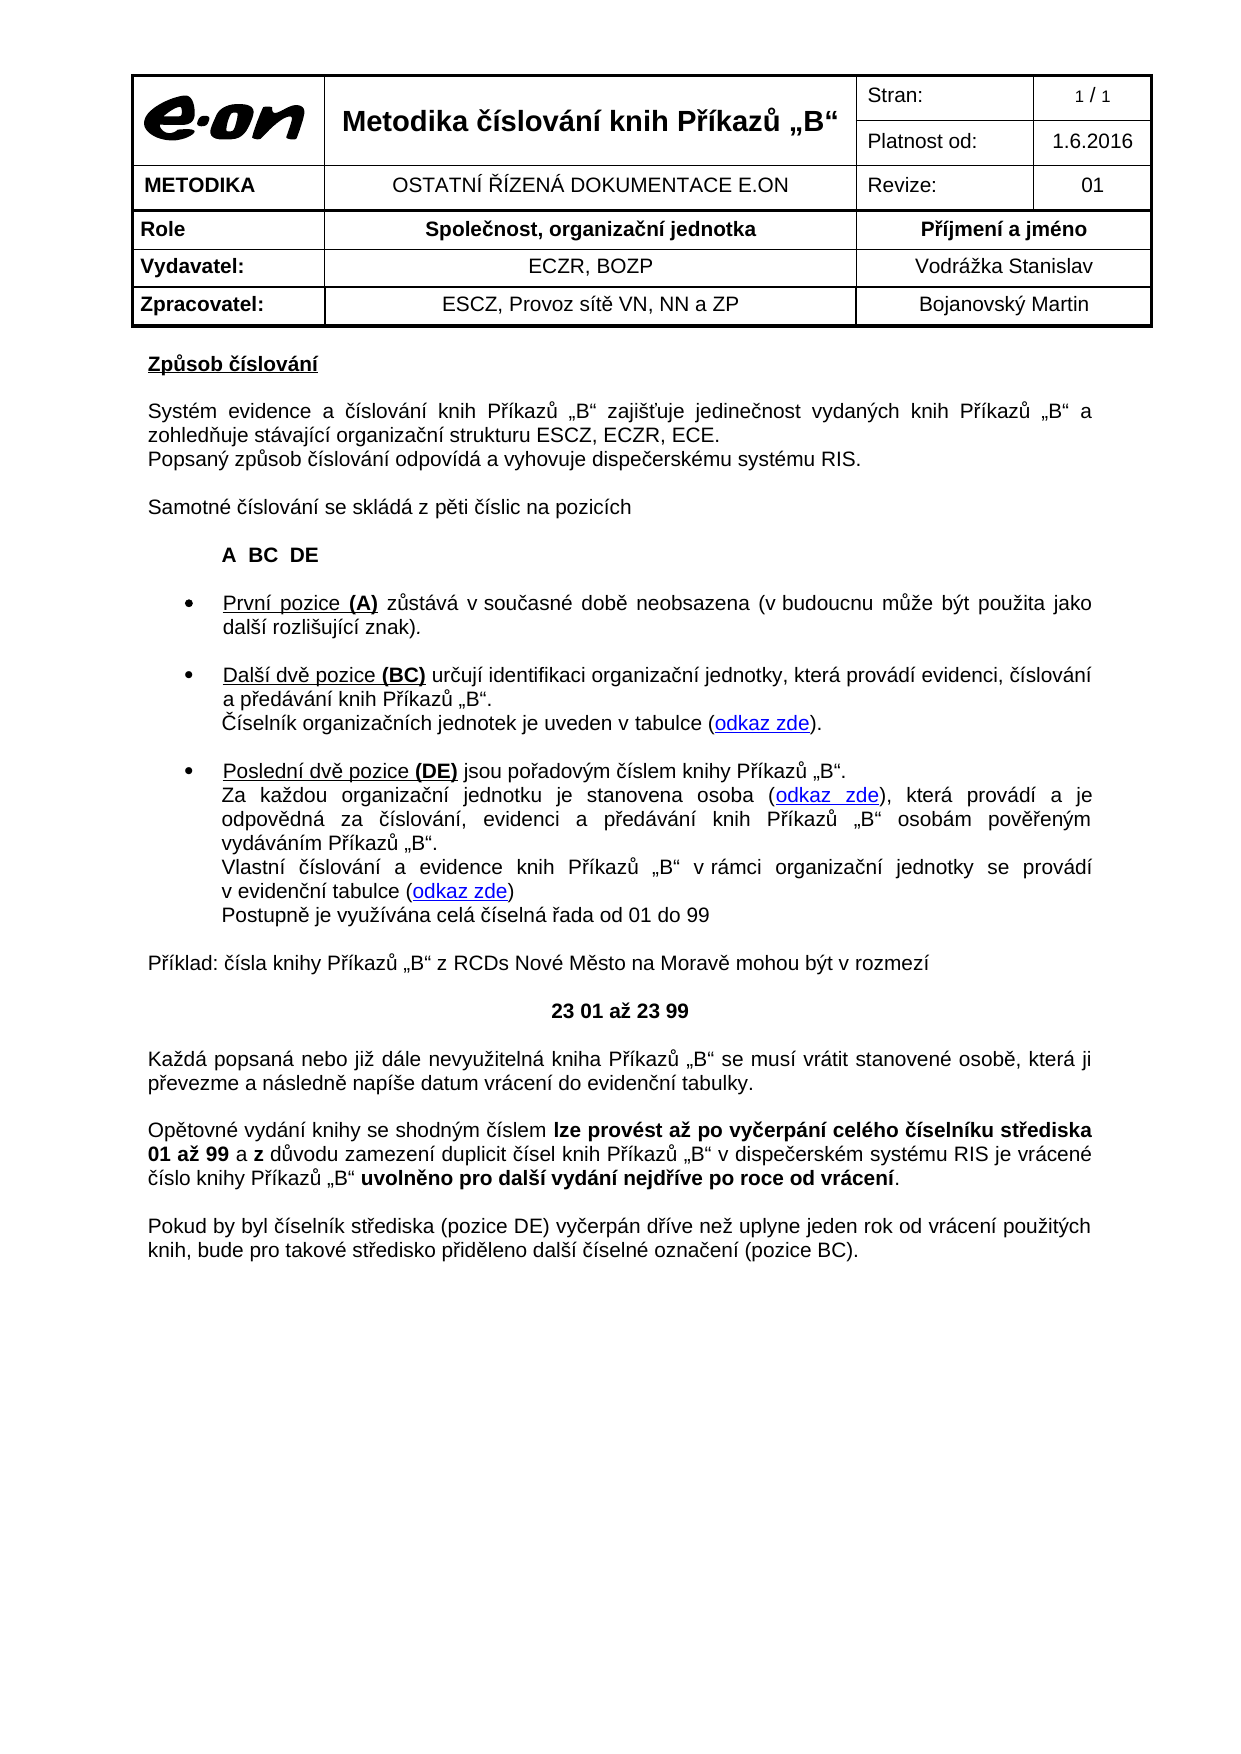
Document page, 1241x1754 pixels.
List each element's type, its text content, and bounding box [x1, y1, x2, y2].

list Příklad: čísla knihy Příkazů „B“ z RCDs Nové Město na Moravě mohou být v rozmezí [148, 951, 1093, 974]
list Poslední dvě pozice (DE) jsou pořadovým číslem knihy Příkazů „B“. [185, 759, 1093, 783]
text Opětovné vydání knihy se shodným číslem lze provést až po vyčerpání celého číselníku střediska 01 až 99 a z důvodu zamezení duplicit čísel knih Příkazů „B“ v dispečerském systému RIS je vrácené číslo knihy Příkazů „B“ uvolněno pro další vydání nejdříve po roce od vrácení. [148, 1118, 1093, 1190]
list Systém evidence a číslování knih Příkazů „B“ zajišťuje jedinečnost vydaných knih Příkazů „B“ a zohledňuje stávající organizační strukturu ESCZ, ECZR, ECE. [148, 399, 1093, 447]
list A BC DE [185, 543, 1093, 567]
text 23 01 až 23 99 [148, 998, 1093, 1022]
list Další dvě pozice (BC) určují identifikaci organizační jednotky, která provádí evidenci, číslování a předávání knih Příkazů „B“. [185, 663, 1093, 711]
text Způsob číslování [148, 351, 1093, 375]
text Každá popsaná nebo již dále nevyužitelná kniha Příkazů „B“ se musí vrátit stanovené osobě, která ji převezme a následně napíše datum vrácení do evidenční tabulky. [148, 1046, 1093, 1094]
text Pokud by byl číselník střediska (pozice DE) vyčerpán dříve než uplyne jeden rok od vrácení použitých knih, bude pro takové středisko přiděleno další číselné označení (pozice BC). [148, 1214, 1093, 1262]
text Vlastní číslování a evidence knih Příkazů „B“ v rámci organizační jednotky se provádí v evidenční tabulce (odkaz zde) [221, 855, 1093, 903]
text Za každou organizační jednotku je stanovena osoba (odkaz zde), která provádí a je odpovědná za číslování, evidenci a předávání knih Příkazů „B“ osobám pověřeným vydáváním Příkazů „B“. [221, 783, 1093, 855]
text Postupně je využívána celá číselná řada od 01 do 99 [221, 903, 1093, 927]
list Samotné číslování se skládá z pěti číslic na pozicích [148, 495, 1093, 519]
list Popsaný způsob číslování odpovídá a vyhovuje dispečerskému systému RIS. [148, 447, 1093, 471]
text Číselník organizačních jednotek je uveden v tabulce (odkaz zde). [221, 711, 1093, 735]
list První pozice (A) zůstává v současné době neobsazena (v budoucnu může být použita jako další rozlišující znak). [185, 591, 1093, 639]
